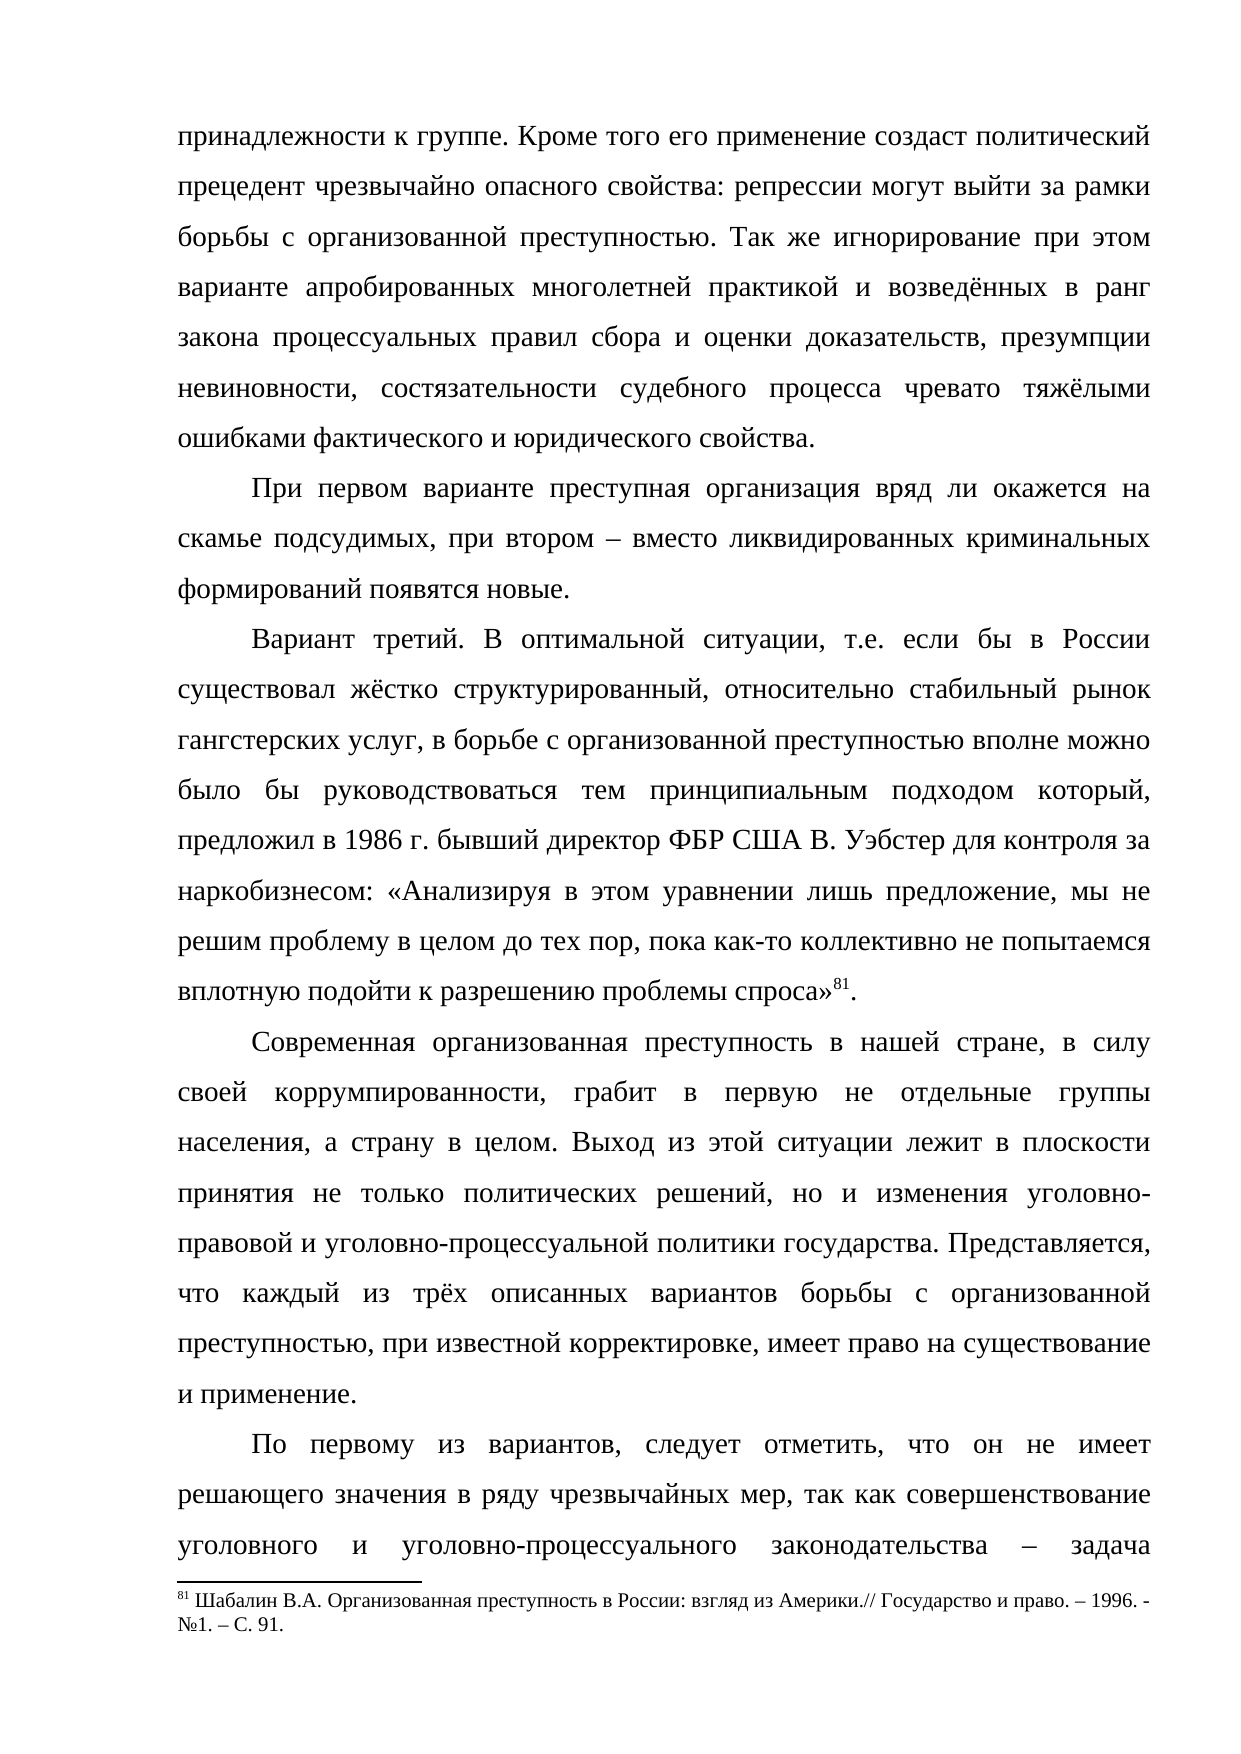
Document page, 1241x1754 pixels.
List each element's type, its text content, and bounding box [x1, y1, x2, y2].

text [177, 118, 1152, 453]
text Вариант третий. В оптимальной ситуации, т.е. если бы в России существовал жёстко структурированный, относительно стабильный рынок гангстерских услуг, в борьбе с организованной преступностью вполне можно было бы руководствоваться тем принципиальным подходом который, предложил в 1986 г. бывший директор ФБР США В. Уэбстер для контроля за наркобизнесом: «Анализируя в этом уравнении лишь предложение, мы не решим проблему в целом до тех пор, пока как-то коллективно не попытаемся вплотную подойти к разрешению проблемы спроса». [177, 621, 1152, 1007]
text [177, 1426, 1152, 1560]
text Современная организованная преступность в нашей стране, в силу своей коррумпированности, грабит в первую не отдельные группы населения, а страну в целом. Выход из этой ситуации лежит в плоскости принятия не только политических решений, но и изменения уголовно-правовой и уголовно-процессуальной политики государства. Представляется, что каждый из трёх описанных вариантов борьбы с организованной преступностью, при известной корректировке, имеет право на существование и применение. [177, 1024, 1152, 1409]
text При первом варианте преступная организация вряд ли окажется на скамье подсудимых, при втором – вместо ликвидированных криминальных формирований появятся новые. [177, 470, 1152, 604]
